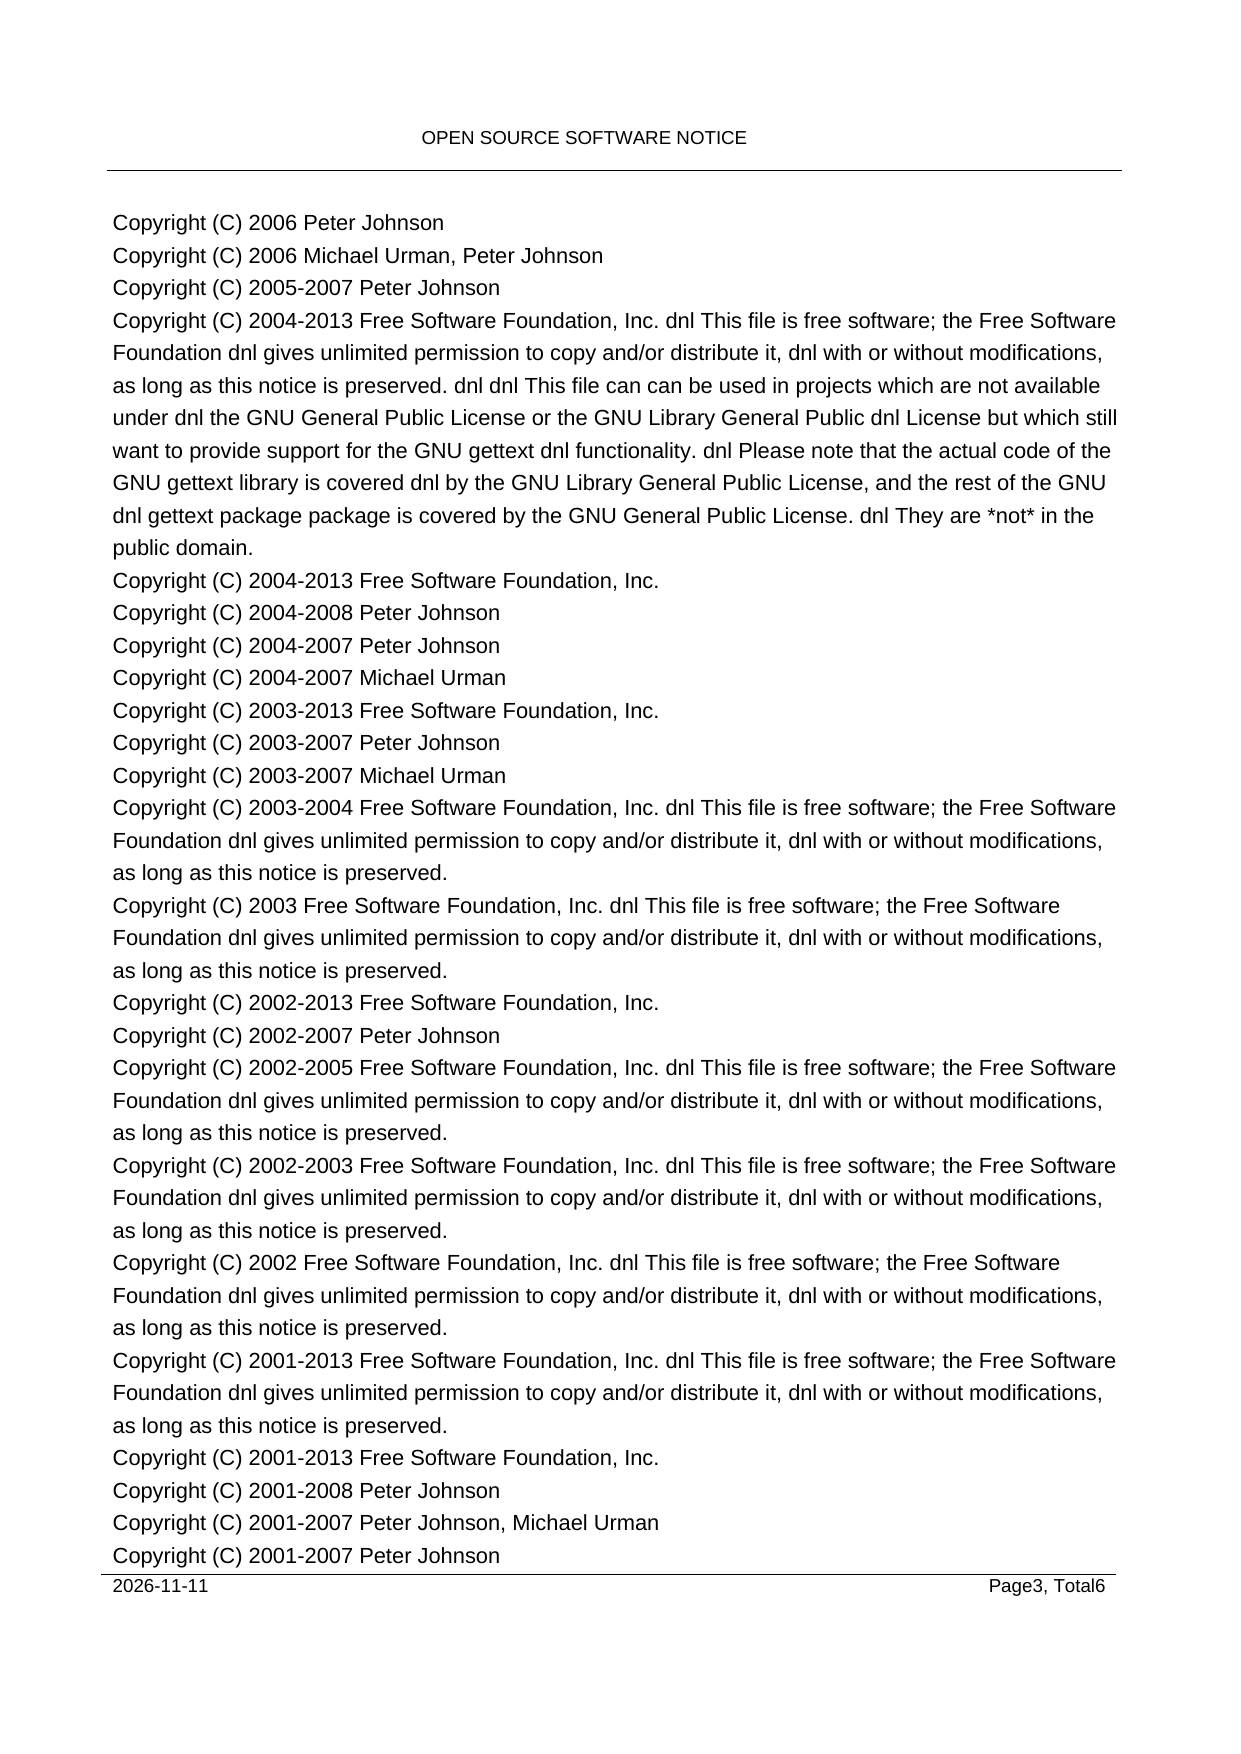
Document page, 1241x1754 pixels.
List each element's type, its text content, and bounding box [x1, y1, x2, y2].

text Copyright (C) 2004-2008 Peter Johnson [112, 596, 1128, 629]
text Copyright (C) 2003-2007 Michael Urman [112, 759, 1128, 791]
text Copyright (C) 2006 Michael Urman, Peter Johnson [112, 239, 1128, 271]
text Copyright (C) 2006 Peter Johnson [112, 206, 1128, 239]
text Copyright (C) 2003-2004 Free Software Foundation, Inc. dnl This file is free software; the Free Software Foundation dnl gives unlimited permission to copy and/or distribute it, dnl with or without modifications, as long as this notice is preserved. [112, 791, 1128, 889]
text Copyright (C) 2001-2007 Peter Johnson, Michael Urman [112, 1506, 1128, 1539]
text Copyright (C) 2001-2013 Free Software Foundation, Inc. dnl This file is free software; the Free Software Foundation dnl gives unlimited permission to copy and/or distribute it, dnl with or without modifications, as long as this notice is preserved. [112, 1344, 1128, 1441]
text Copyright (C) 2002 Free Software Foundation, Inc. dnl This file is free software; the Free Software Foundation dnl gives unlimited permission to copy and/or distribute it, dnl with or without modifications, as long as this notice is preserved. [112, 1246, 1128, 1344]
text Copyright (C) 2004-2013 Free Software Foundation, Inc. [112, 564, 1128, 596]
text Copyright (C) 2004-2007 Peter Johnson [112, 629, 1128, 661]
text Copyright (C) 2005-2007 Peter Johnson [112, 271, 1128, 304]
text Copyright (C) 2003-2013 Free Software Foundation, Inc. [112, 694, 1128, 726]
text Copyright (C) 2002-2007 Peter Johnson [112, 1019, 1128, 1051]
text Copyright (C) 2001-2013 Free Software Foundation, Inc. [112, 1441, 1128, 1474]
text Copyright (C) 2003 Free Software Foundation, Inc. dnl This file is free software; the Free Software Foundation dnl gives unlimited permission to copy and/or distribute it, dnl with or without modifications, as long as this notice is preserved. [112, 889, 1128, 986]
text Copyright (C) 2003-2007 Peter Johnson [112, 726, 1128, 759]
text Copyright (C) 2002-2003 Free Software Foundation, Inc. dnl This file is free software; the Free Software Foundation dnl gives unlimited permission to copy and/or distribute it, dnl with or without modifications, as long as this notice is preserved. [112, 1149, 1128, 1246]
text Copyright (C) 2002-2013 Free Software Foundation, Inc. [112, 986, 1128, 1019]
text Copyright (C) 2001-2007 Peter Johnson [112, 1539, 1128, 1571]
text Copyright (C) 2004-2013 Free Software Foundation, Inc. dnl This file is free software; the Free Software Foundation dnl gives unlimited permission to copy and/or distribute it, dnl with or without modifications, as long as this notice is preserved. dnl dnl This file can can be used in projects which are not available under dnl the GNU General Public License or the GNU Library General Public dnl License but which still want to provide support for the GNU gettext dnl functionality. dnl Please note that the actual code of the GNU gettext library is covered dnl by the GNU Library General Public License, and the rest of the GNU dnl gettext package package is covered by the GNU General Public License. dnl They are *not* in the public domain. [112, 304, 1128, 564]
text Copyright (C) 2001-2008 Peter Johnson [112, 1474, 1128, 1506]
text Copyright (C) 2004-2007 Michael Urman [112, 661, 1128, 694]
text Copyright (C) 2002-2005 Free Software Foundation, Inc. dnl This file is free software; the Free Software Foundation dnl gives unlimited permission to copy and/or distribute it, dnl with or without modifications, as long as this notice is preserved. [112, 1051, 1128, 1149]
